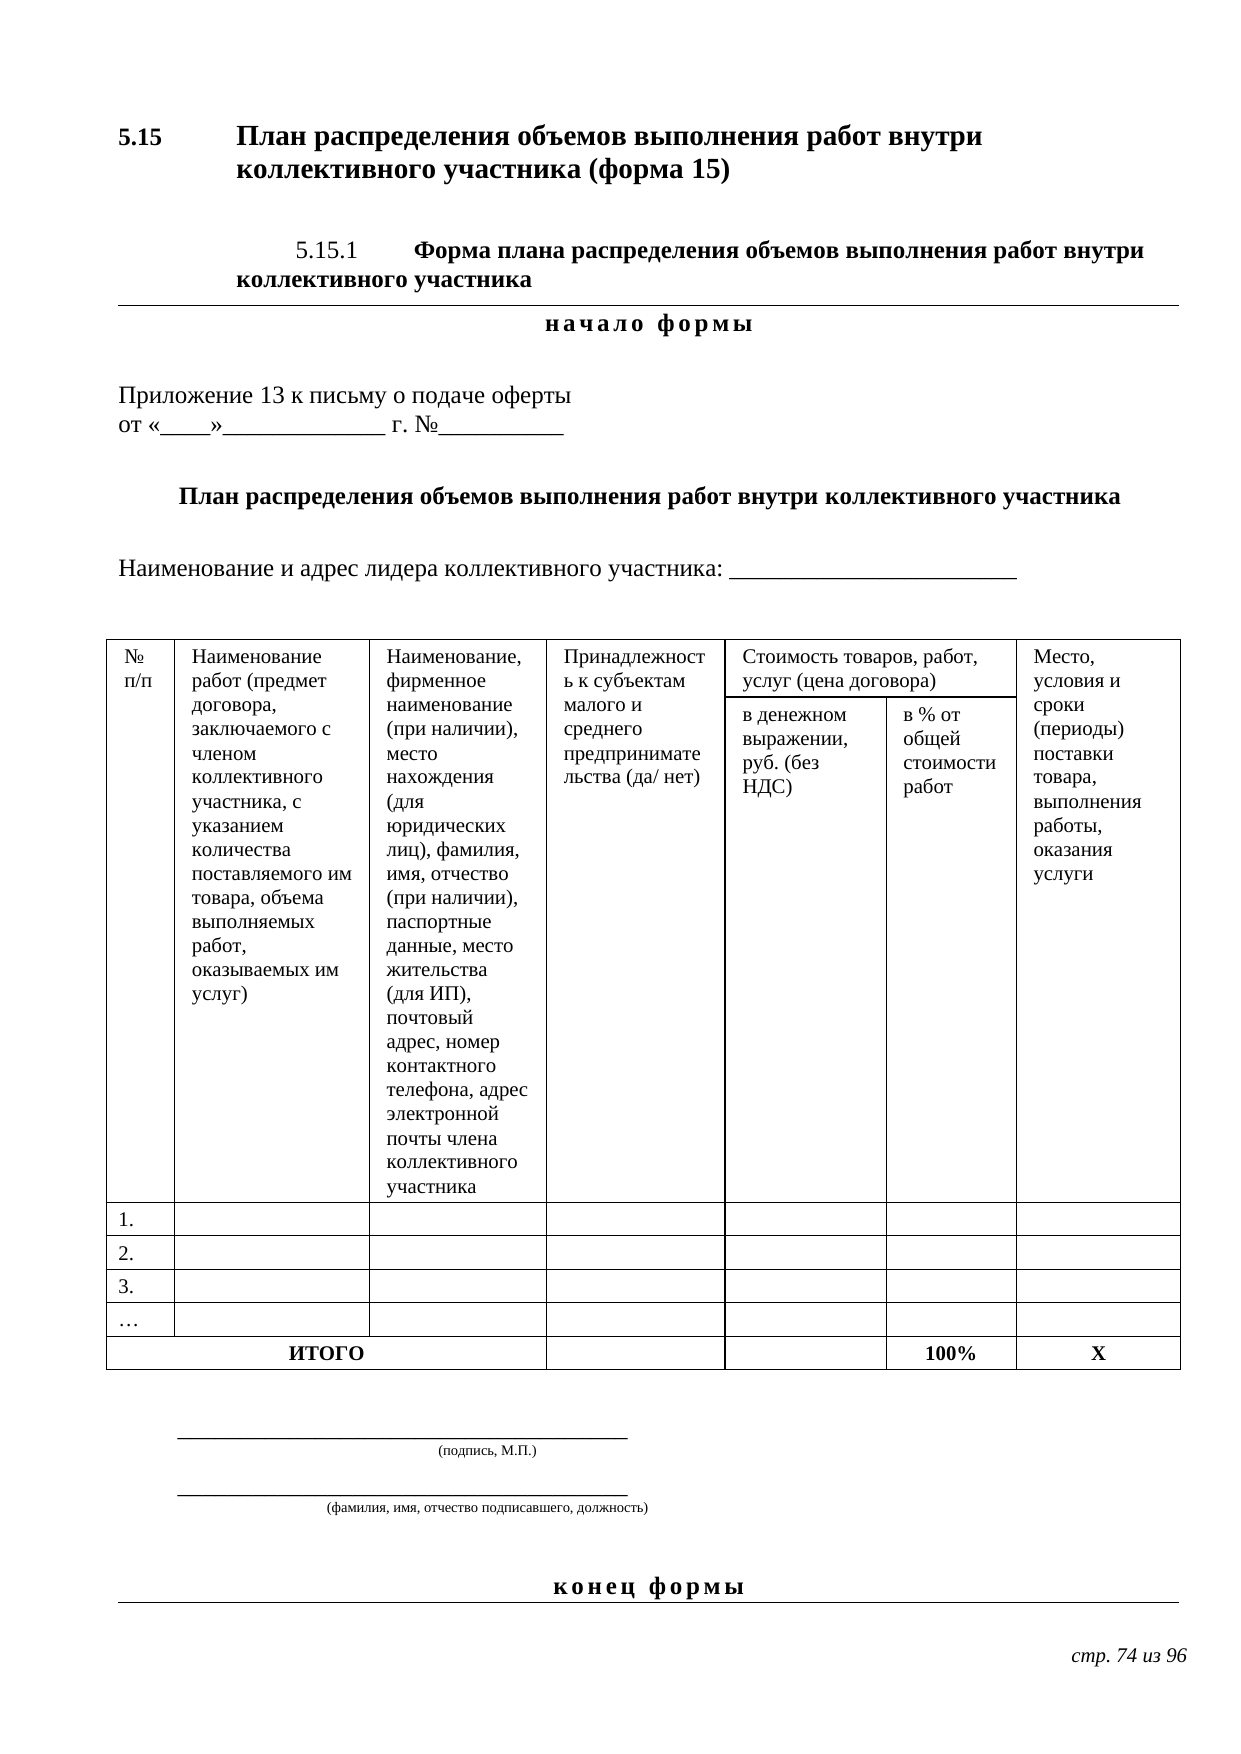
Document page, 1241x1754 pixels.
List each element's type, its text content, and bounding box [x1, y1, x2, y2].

text (фамилия, имя, отчество подписавшего, должность) [118, 1499, 797, 1528]
table_cell [547, 1270, 724, 1302]
text начало формы [118, 306, 1179, 337]
table_cell [370, 1236, 546, 1269]
subtitle План распределения объемов выполнения работ внутри коллективного участника (форма 15) [118, 118, 1181, 185]
text (подпись, М.П.) [118, 1442, 797, 1471]
table_cell [107, 1270, 174, 1302]
table_cell [887, 1236, 1016, 1269]
table_cell [547, 1303, 724, 1336]
table_cell Х [1017, 1337, 1180, 1369]
table_cell ИТОГО [107, 1337, 546, 1369]
text Наименование и адрес лидера коллективного участника: _______________________ [118, 553, 1181, 581]
table_header Наименование работ (предмет договора, заключаемого с членом коллективного участника, с указанием количества поставляемого им товара, объема выполняемых работ, оказываемых им услуг) [175, 640, 369, 1202]
table_header Место, условия и сроки (периоды) поставки товара, выполнения работы, оказания услуги [1017, 640, 1180, 1202]
table_cell [175, 1303, 369, 1336]
table_cell [887, 1303, 1016, 1336]
table_cell [370, 1270, 546, 1302]
table_cell [175, 1203, 369, 1235]
table_cell [1017, 1236, 1180, 1269]
table_cell … [107, 1303, 174, 1336]
table_cell [1017, 1270, 1180, 1302]
table_header Наименование, фирменное наименование (при наличии), место нахождения (для юридических лиц), фамилия, имя, отчество (при наличии), паспортные данные, место жительства (для ИП), почтовый адрес, номер контактного телефона, адрес электронной почты члена коллективного участника [370, 640, 546, 1202]
table_cell [887, 1270, 1016, 1302]
text Форма плана распределения объемов выполнения работ внутри коллективного участника [236, 235, 1181, 293]
table_cell [726, 1270, 886, 1302]
table_cell в % от общей стоимости работ [887, 698, 1016, 1202]
table_cell [726, 1203, 886, 1235]
text ____________________________________ [118, 1471, 1181, 1499]
table_cell [1017, 1203, 1180, 1235]
table_cell [887, 1203, 1016, 1235]
table_cell [175, 1236, 369, 1269]
table_cell [547, 1337, 724, 1369]
table_cell [107, 1203, 174, 1235]
table_cell [1017, 1303, 1180, 1336]
table_cell [726, 1303, 886, 1336]
table_cell [370, 1203, 546, 1235]
table_cell [547, 1203, 724, 1235]
text Приложение 13 к письму о подаче оферты от «____»_____________ г. №__________ [118, 380, 1181, 438]
table_header № п/п [107, 640, 174, 1202]
table_cell 100% [887, 1337, 1016, 1369]
text ____________________________________ [118, 1413, 1181, 1442]
table_cell [107, 1236, 174, 1269]
table_cell [370, 1303, 546, 1336]
text План распределения объемов выполнения работ внутри коллективного участника [118, 481, 1181, 509]
table_cell в денежном выражении, руб. (без НДС) [726, 698, 886, 1202]
text конец формы [118, 1571, 1179, 1602]
table_cell [547, 1236, 724, 1269]
table_cell [726, 1337, 886, 1369]
table_cell [726, 1236, 886, 1269]
table_header Стоимость товаров, работ, услуг (цена договора) [726, 640, 1016, 696]
table_cell [175, 1270, 369, 1302]
table_header Принадлежность к субъектам малого и среднего предпринимательства (да/ нет) [547, 640, 724, 1202]
